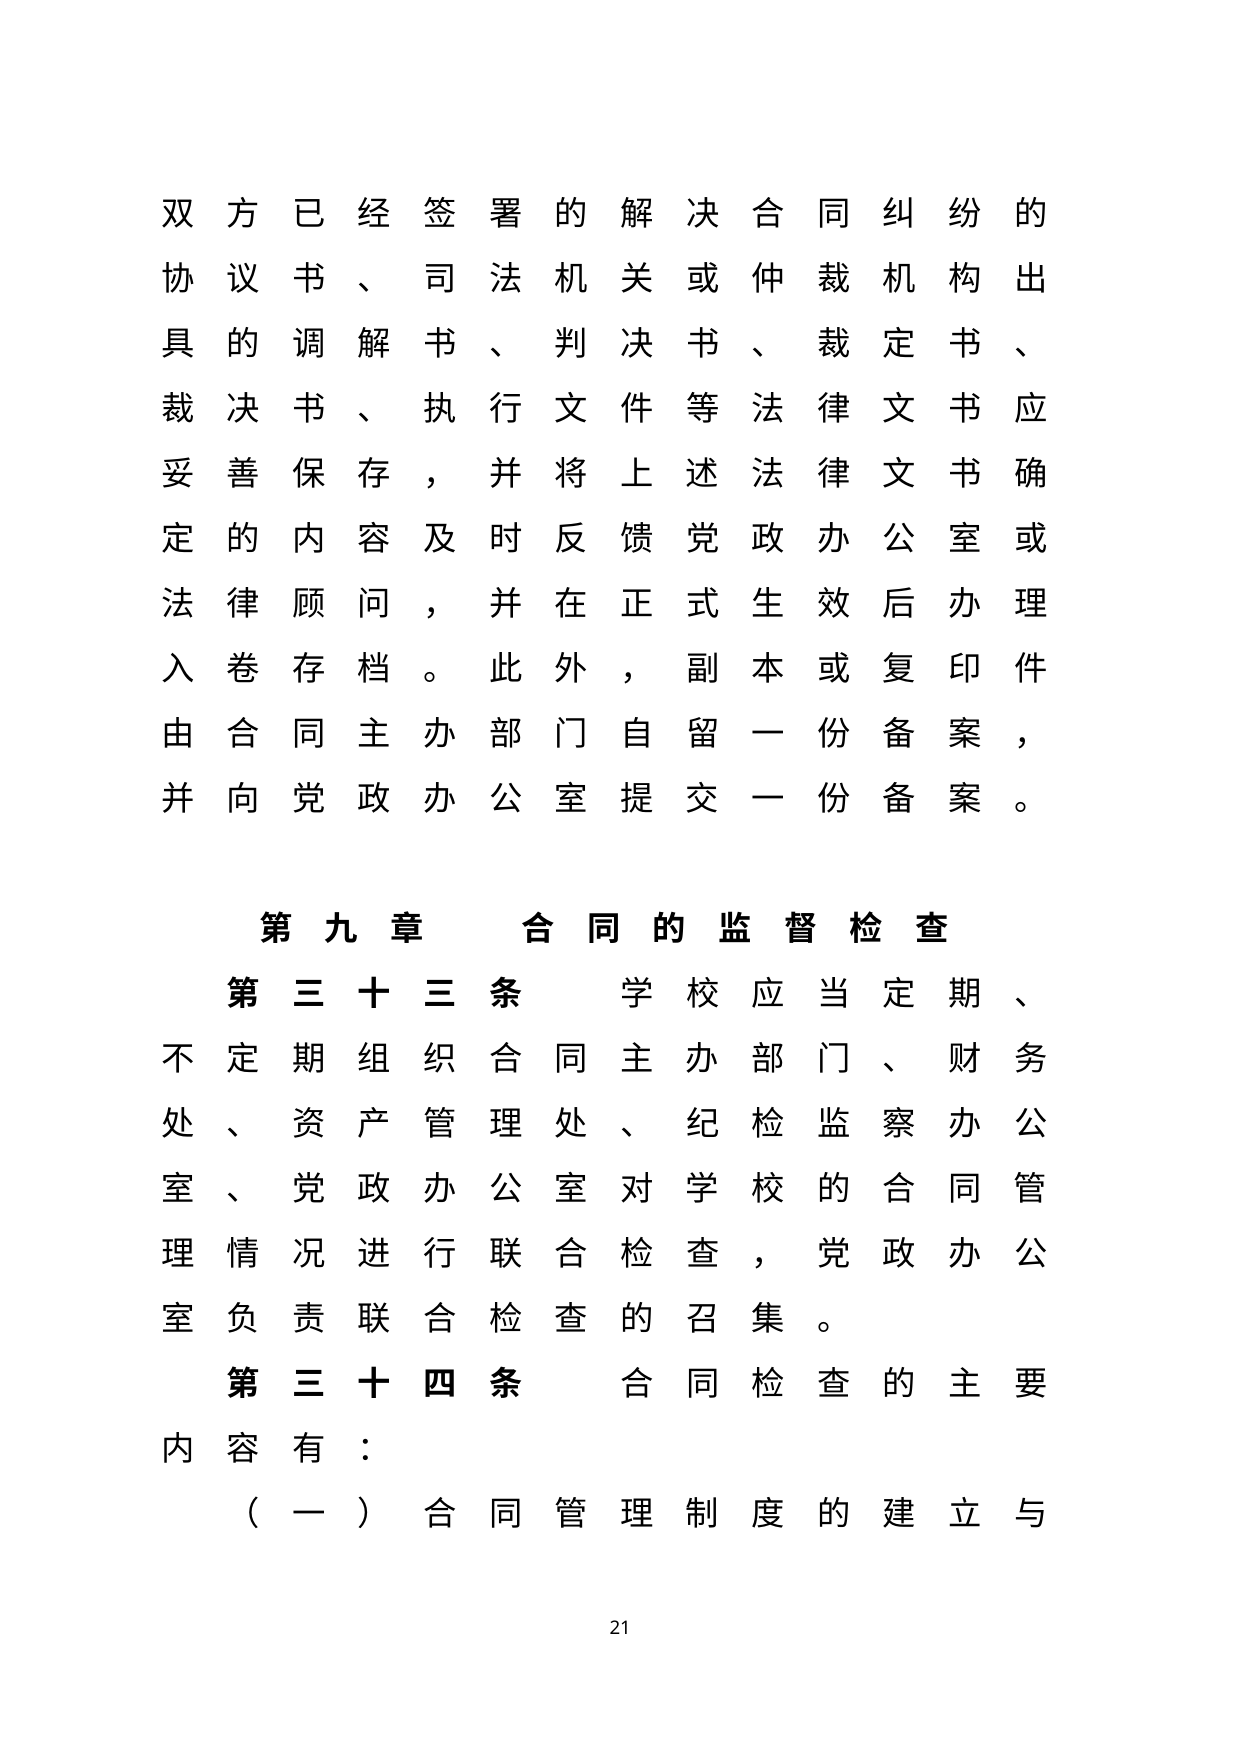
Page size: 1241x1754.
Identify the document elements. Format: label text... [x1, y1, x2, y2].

text 第九章 合同的监督检查 [161, 893, 1079, 958]
text 第三十三条 学校应当定期、不定期组织合同主办部门、财务处、资产管理处、纪检监察办公室、党政办公室对学校的合同管理情况进行联合检查，党政办公室负责联合检查的召集。 [161, 958, 1079, 1348]
text （一）合同管理制度的建立与执行情况； [161, 1478, 1079, 1543]
text 第三十四条 合同检查的主要内容有： [161, 1348, 1079, 1478]
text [161, 178, 1079, 828]
